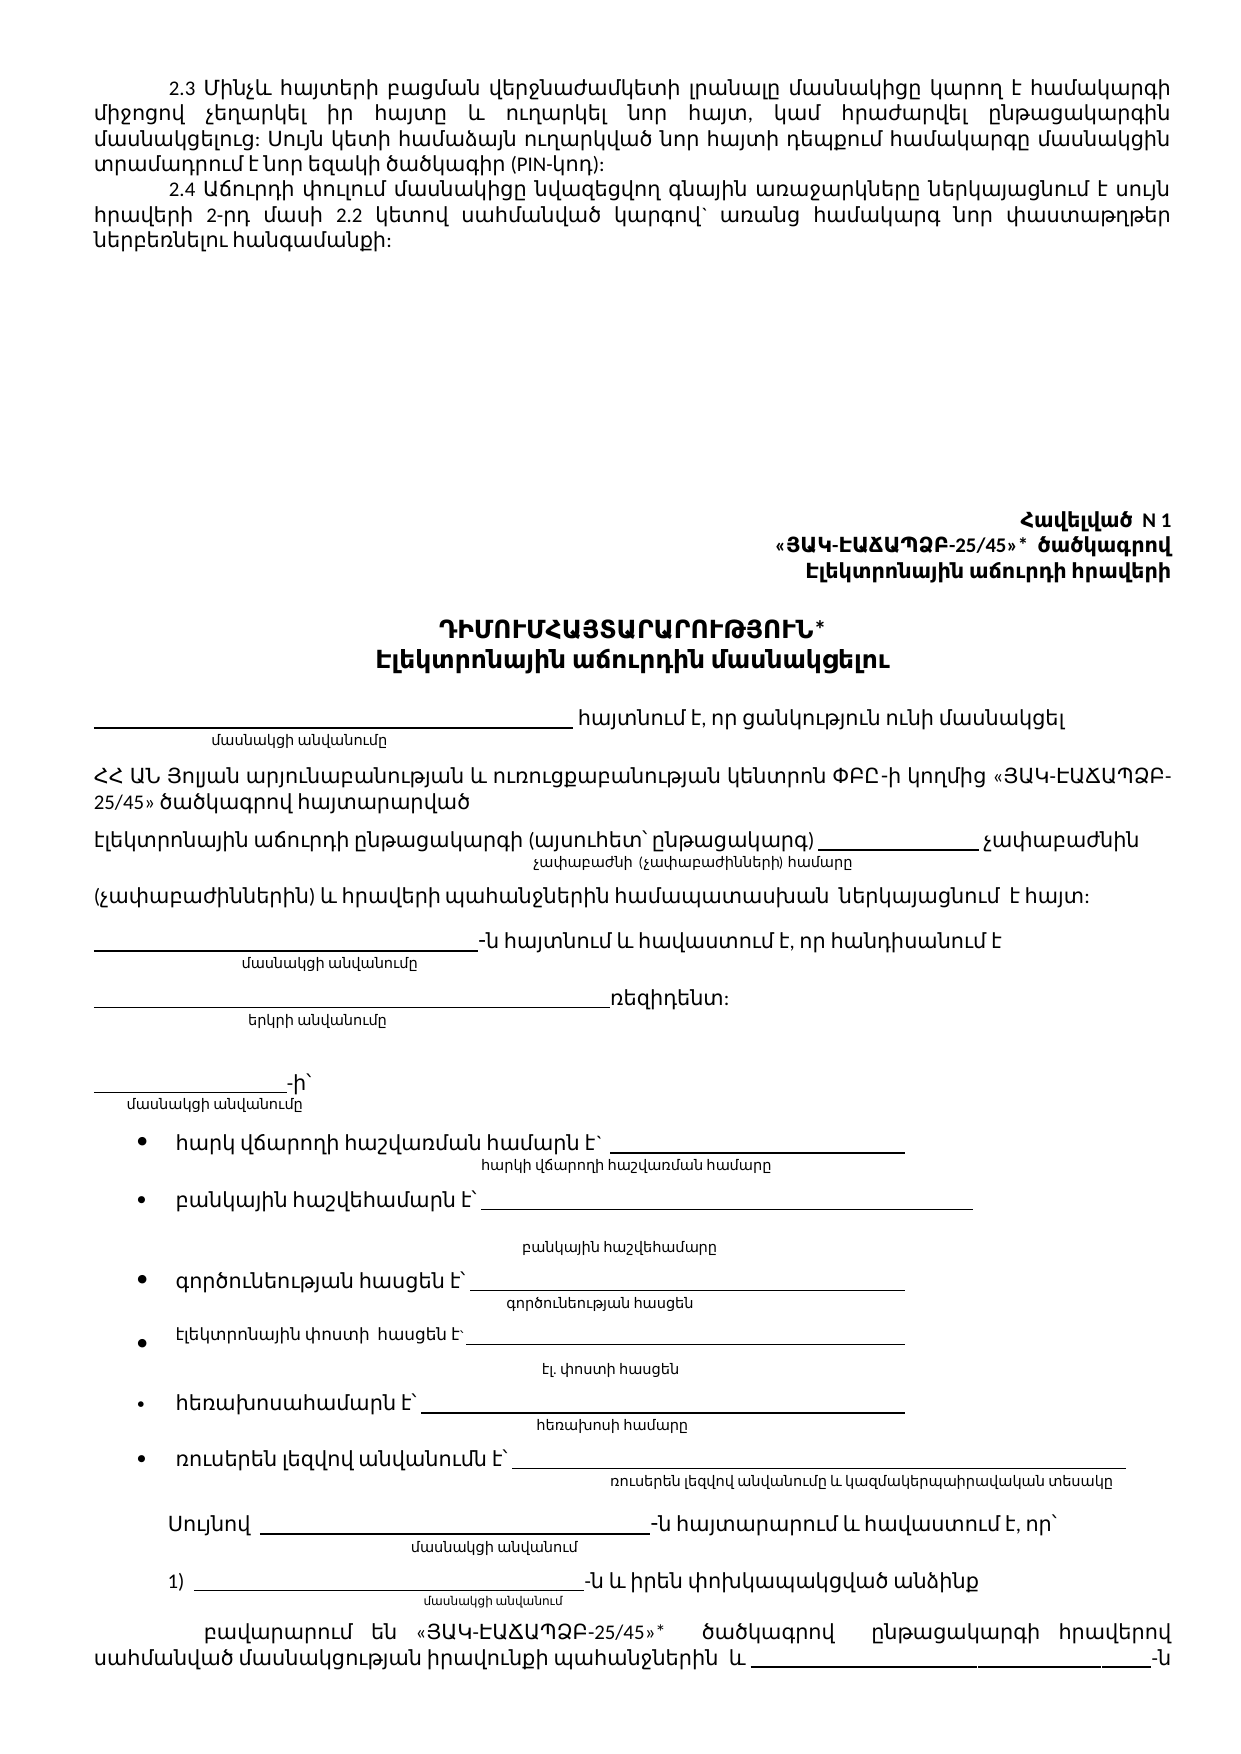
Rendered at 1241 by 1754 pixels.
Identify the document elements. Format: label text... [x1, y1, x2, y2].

text հեռախոսի համարը [462, 1416, 1171, 1446]
text Էլեկտրոնային աճուրդի հրավերի [94, 558, 1171, 583]
text 2.4 Աճուրդի փուլում մասնակիցը նվազեցվող գնային առաջարկները ներկայացնում է սույն հրավերի 2-րդ մասի 2.2 կետով սահմանված կարգով` առանց համակարգ նոր փաստաթղթեր ներբեռնելու հանգամանքի: [94, 177, 1171, 253]
text «ՅԱԿ-ԷԱՃԱՊՁԲ-25/45»* ծածկագրով [94, 532, 1171, 558]
list հեռախոսահամարն է՝ [138, 1391, 1171, 1416]
text -ի՝ [94, 1070, 1171, 1095]
text չափաբաժնի (չափաբաժինների) համարը [94, 853, 1171, 883]
subtitle Էլեկտրոնային աճուրդին մասնակցելու [94, 644, 1171, 675]
text (չափաբաժիններին) և հրավերի պահանջներին համապատասխան ներկայացնում է հայտ: [94, 883, 1171, 909]
text 1) -ն և իրեն փոխկապակցված անձինք [94, 1568, 1171, 1594]
text 2.3 Մինչև հայտերի բացման վերջնաժամկետի լրանալը մասնակիցը կարող է համակարգի միջոցով չեղարկել իր հայտը և ուղարկել նոր հայտ, կամ հրաժարվել ընթացակարգին մասնակցելուց: Սույն կետի համաձայն ուղարկված նոր հայտի դեպքում համակարգը մասնակցին տրամադրում է նոր եզակի ծածկագիր (PIN-կոդ): [94, 75, 1171, 177]
list բանկային հաշվեհամարն է՝ [138, 1187, 1171, 1238]
text ռեզիդենտ: [94, 985, 1171, 1011]
list էլեկտրոնային փոստի հասցեն է՝ [138, 1324, 1171, 1360]
text բանկային հաշվեհամարը [94, 1238, 1171, 1268]
text մասնակցի անվանում [94, 1594, 1171, 1619]
text ՀՀ ԱՆ Յոլյան արյունաբանության և ուռուցքաբանության կենտրոն ՓԲԸ-ի կողմից «ՅԱԿ-ԷԱՃԱՊՁԲ-25/45» ծածկագրով հայտարարված [94, 761, 1171, 815]
list գործունեության հասցեն է՝ [138, 1268, 1171, 1294]
text հարկի վճարողի հաշվառման համարը [94, 1156, 1171, 1187]
text երկրի անվանումը [94, 1011, 1171, 1041]
text էլ. փոստի հասցեն [94, 1360, 1171, 1391]
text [94, 1619, 1171, 1670]
text մասնակցի անվանում [94, 1538, 1171, 1568]
list ռուսերեն լեզվով անվանումն է՝ [138, 1446, 1171, 1472]
text ռուսերեն լեզվով անվանումը և կազմակերպաիրավական տեսակը [536, 1472, 1171, 1502]
text մասնակցի անվանումը [94, 1095, 1171, 1126]
text ԴԻՄՈՒՄՀԱՅՏԱՐԱՐՈՒԹՅՈՒՆ* [94, 614, 1171, 644]
text մասնակցի անվանումը [94, 731, 1171, 761]
text էլեկտրոնային աճուրդի ընթացակարգի (այսուհետ՝ ընթացակարգ) չափաբաժնին [94, 827, 1171, 853]
text հայտնում է, որ ցանկություն ունի մասնակցել [94, 705, 1171, 731]
text Հավելված N 1 [94, 507, 1171, 532]
text մասնակցի անվանումը [94, 955, 1171, 985]
list հարկ վճարողի հաշվառման համարն է` [138, 1126, 1171, 1156]
text գործունեության հասցեն [94, 1294, 1171, 1324]
text -ն հայտնում և հավաստում է, որ հանդիսանում է [94, 924, 1171, 955]
text Սույնով -ն հայտարարում և հավաստում է, որ՝ [94, 1507, 1171, 1538]
